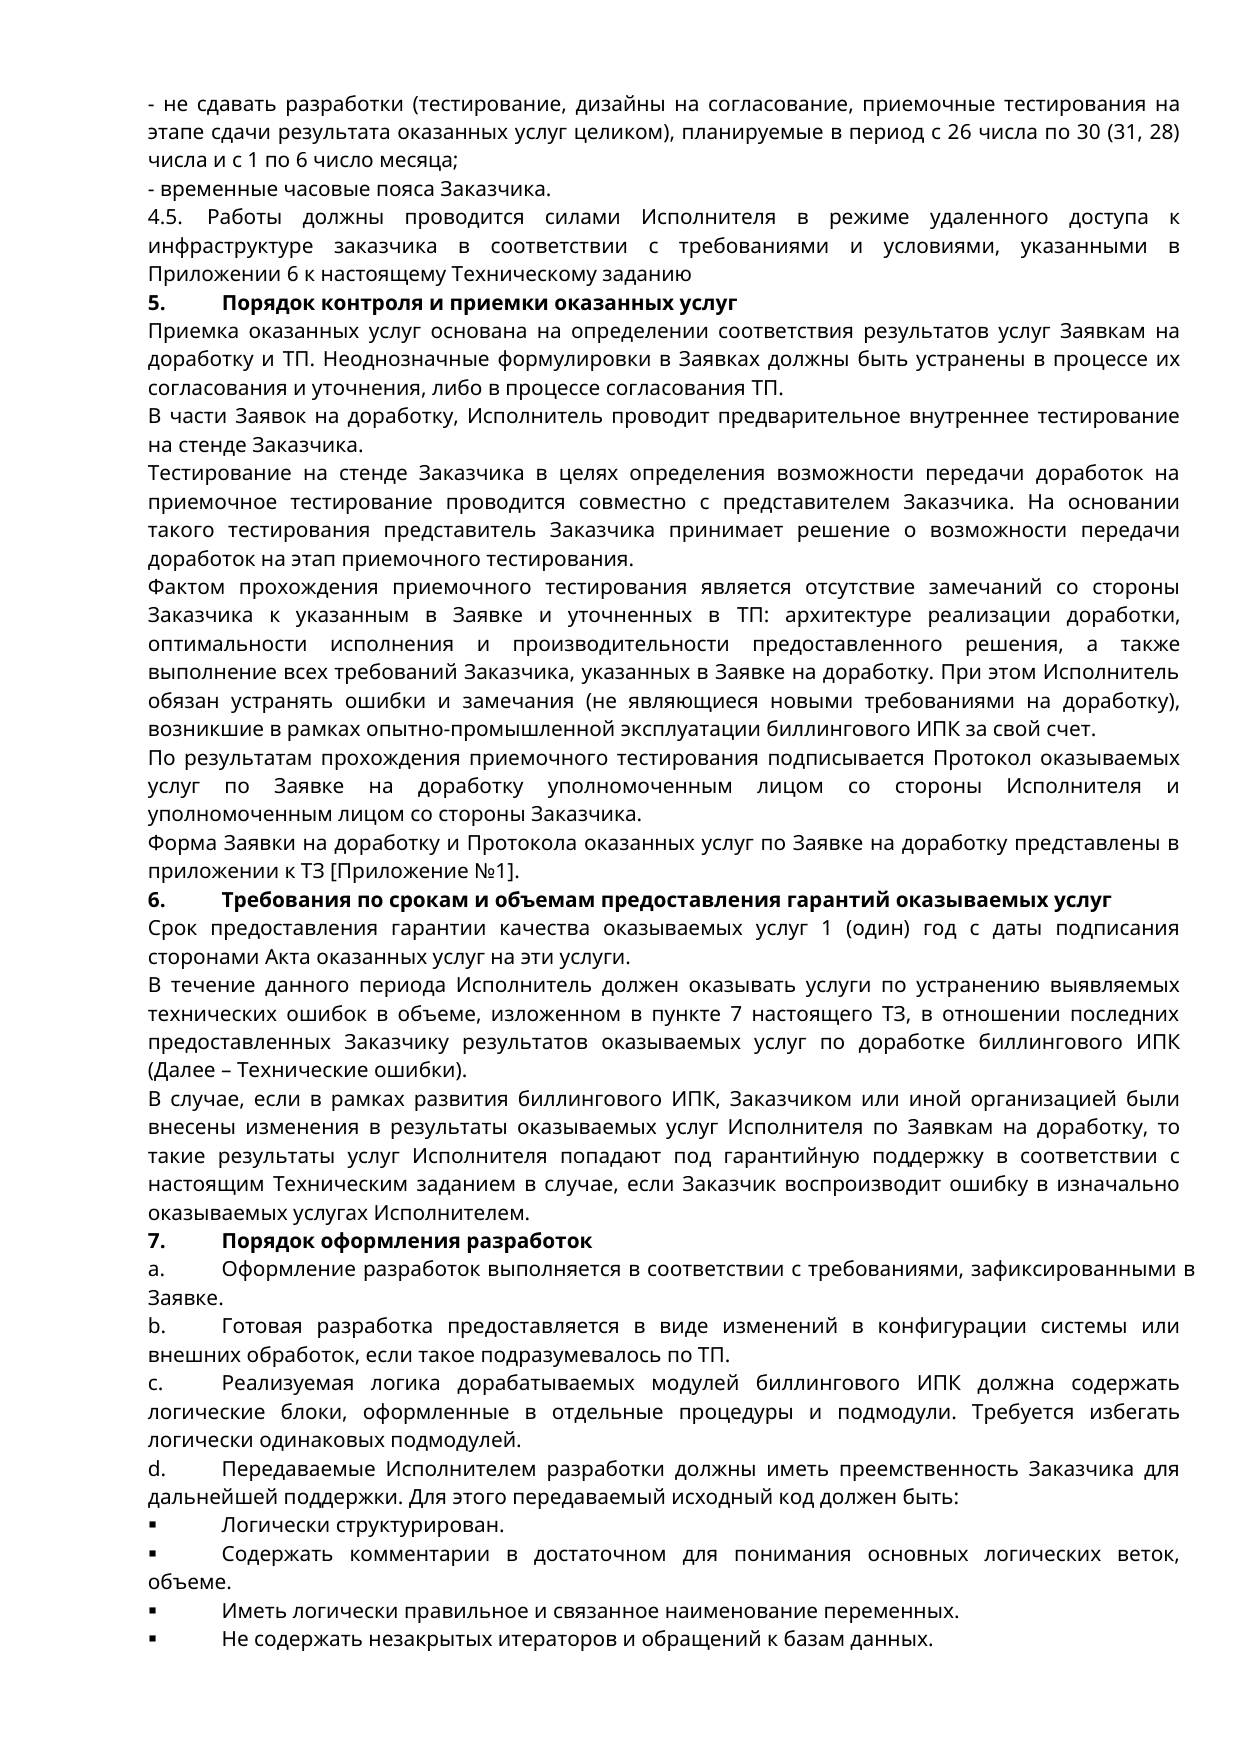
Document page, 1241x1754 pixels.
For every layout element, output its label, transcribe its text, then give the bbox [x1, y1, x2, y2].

list Порядок контроля и приемки оказанных услуг [148, 288, 1181, 316]
text По результатам прохождения приемочного тестирования подписывается Протокол оказываемых услуг по Заявке на доработку уполномоченным лицом со стороны Исполнителя и уполномоченным лицом со стороны Заказчика. [148, 743, 1181, 828]
list Порядок оформления разработок [148, 1226, 1181, 1254]
list Оформление разработок выполняется в соответствии с требованиями, зафиксированными в Заявке. [148, 1254, 1196, 1311]
text В течение данного периода Исполнитель должен оказывать услуги по устранению выявляемых технических ошибок в объеме, изложенном в пункте 7 настоящего ТЗ, в отношении последних предоставленных Заказчику результатов оказываемых услуг по доработке биллингового ИПК (Далее – Технические ошибки). [148, 970, 1181, 1084]
text В части Заявок на доработку, Исполнитель проводит предварительное внутреннее тестирование на стенде Заказчика. [148, 401, 1181, 458]
list Передаваемые Исполнителем разработки должны иметь преемственность Заказчика для дальнейшей поддержки. Для этого передаваемый исходный код должен быть: [148, 1454, 1181, 1511]
list Содержать комментарии в достаточном для понимания основных логических веток, объеме. [148, 1539, 1181, 1596]
list Работы должны проводится силами Исполнителя в режиме удаленного доступа к инфраструктуре заказчика в соответствии с требованиями и условиями, указанными в Приложении 6 к настоящему Техническому заданию [148, 202, 1181, 288]
text - не сдавать разработки (тестирование, дизайны на согласование, приемочные тестирования на этапе сдачи результата оказанных услуг целиком), планируемые в период с 26 числа по 30 (31, 28) числа и с 1 по 6 число месяца; [148, 89, 1181, 174]
list Готовая разработка предоставляется в виде изменений в конфигурации системы или внешних обработок, если такое подразумевалось по ТП. [148, 1311, 1181, 1368]
list Иметь логически правильное и связанное наименование переменных. [148, 1596, 1181, 1624]
list Реализуемая логика дорабатываемых модулей биллингового ИПК должна содержать логические блоки, оформленные в отдельные процедуры и подмодули. Требуется избегать логически одинаковых подмодулей. [148, 1368, 1181, 1454]
list Не содержать незакрытых итераторов и обращений к базам данных. [148, 1624, 1181, 1653]
text Форма Заявки на доработку и Протокола оказанных услуг по Заявке на доработку представлены в приложении к ТЗ [Приложение №1]. [148, 828, 1181, 885]
text Срок предоставления гарантии качества оказываемых услуг 1 (один) год с даты подписания сторонами Акта оказанных услуг на эти услуги. [148, 913, 1181, 970]
list Логически структурирован. [148, 1511, 1181, 1539]
text Тестирование на стенде Заказчика в целях определения возможности передачи доработок на приемочное тестирование проводится совместно с представителем Заказчика. На основании такого тестирования представитель Заказчика принимает решение о возможности передачи доработок на этап приемочного тестирования. [148, 458, 1181, 572]
text Приемка оказанных услуг основана на определении соответствия результатов услуг Заявкам на доработку и ТП. Неоднозначные формулировки в Заявках должны быть устранены в процессе их согласования и уточнения, либо в процессе согласования ТП. [148, 316, 1181, 401]
text В случае, если в рамках развития биллингового ИПК, Заказчиком или иной организацией были внесены изменения в результаты оказываемых услуг Исполнителя по Заявкам на доработку, то такие результаты услуг Исполнителя попадают под гарантийную поддержку в соответствии с настоящим Техническим заданием в случае, если Заказчик воспроизводит ошибку в изначально оказываемых услугах Исполнителем. [148, 1084, 1181, 1226]
list Требования по срокам и объемам предоставления гарантий оказываемых услуг [148, 885, 1181, 913]
text - временные часовые пояса Заказчика. [148, 174, 1181, 202]
text Фактом прохождения приемочного тестирования является отсутствие замечаний со стороны Заказчика к указанным в Заявке и уточненных в ТП: архитектуре реализации доработки, оптимальности исполнения и производительности предоставленного решения, а также выполнение всех требований Заказчика, указанных в Заявке на доработку. При этом Исполнитель обязан устранять ошибки и замечания (не являющиеся новыми требованиями на доработку), возникшие в рамках опытно-промышленной эксплуатации биллингового ИПК за свой счет. [148, 572, 1181, 743]
